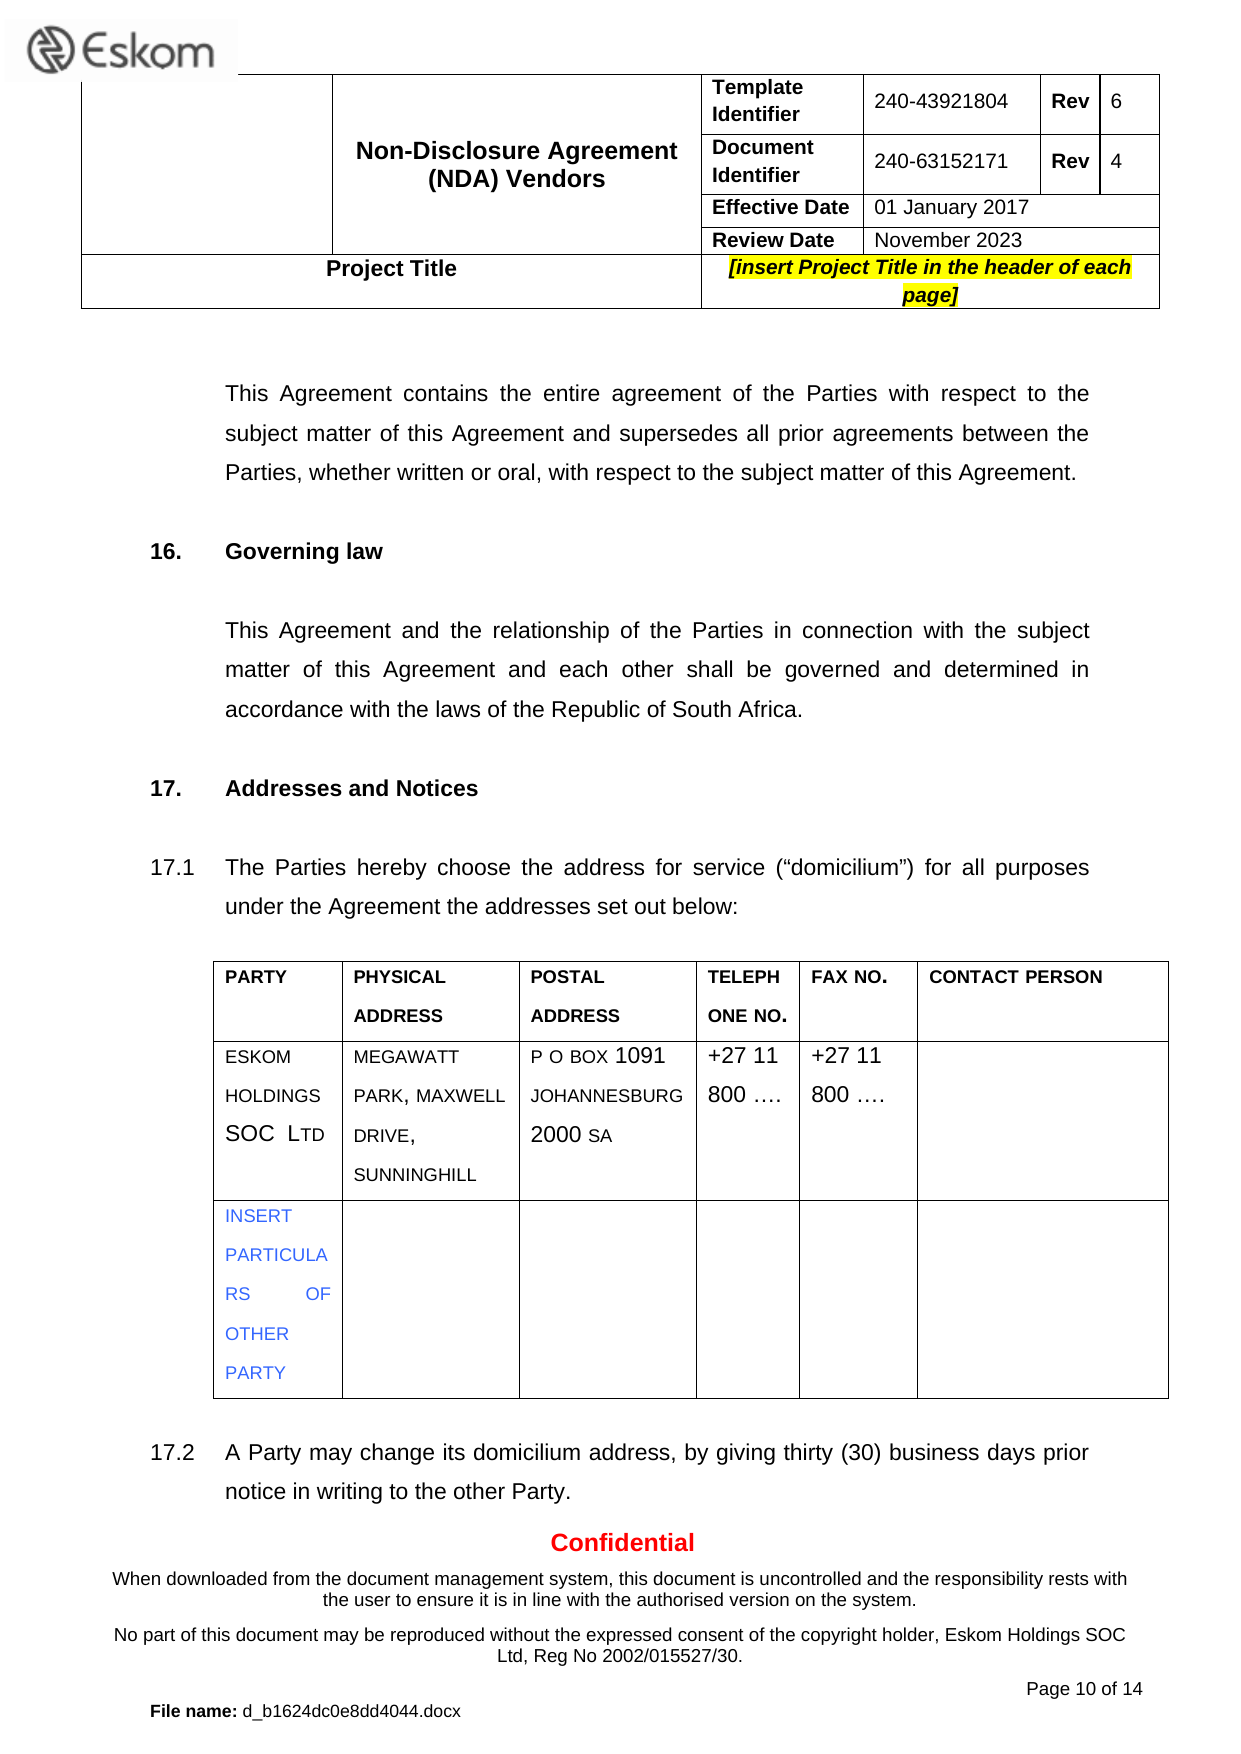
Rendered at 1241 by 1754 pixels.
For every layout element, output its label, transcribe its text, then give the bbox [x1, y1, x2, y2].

table_cell [343, 1201, 519, 1398]
table_cell [918, 1042, 1168, 1200]
table_cell [697, 1201, 799, 1398]
table_header physical address [343, 962, 519, 1041]
table_header party [214, 962, 342, 1041]
table_cell eskom holdingsSOC Ltd [214, 1042, 342, 1200]
text This Agreement and the relationship of the Parties in connection with the subject matter of this Agreement and each other shall be governed and determined in accordance with the laws of the Republic of South Africa. [150, 617, 1090, 722]
text 16. Governing law [150, 538, 1090, 564]
table_cell insert particulars of other party [214, 1201, 342, 1398]
table_header contact person [918, 962, 1168, 1041]
table_cell [520, 1201, 696, 1398]
text This Agreement contains the entire agreement of the Parties with respect to the subject matter of this Agreement and supersedes all prior agreements between the Parties, whether written or oral, with respect to the subject matter of this Agreement. [150, 380, 1090, 485]
table_cell +27 11 800 …. [800, 1042, 917, 1200]
table_cell p o box 1091 johannesburg 2000 sa [520, 1042, 696, 1200]
text 17. Addresses and Notices [150, 775, 1090, 801]
text 17.2 A Party may change its domicilium address, by giving thirty (30) business days prior notice in writing to the other Party. [150, 1439, 1090, 1504]
table_header fax no. [800, 962, 917, 1041]
table_cell [918, 1201, 1168, 1398]
table_header telephone no. [697, 962, 799, 1041]
table_header postal address [520, 962, 696, 1041]
table_cell [800, 1201, 917, 1398]
table_cell +27 11 800 …. [697, 1042, 799, 1200]
table_cell megawatt park, maxwell drive, sunninghill [343, 1042, 519, 1200]
text 17.1 The Parties hereby choose the address for service (“domicilium”) for all purposes under the Agreement the addresses set out below: [150, 854, 1090, 919]
